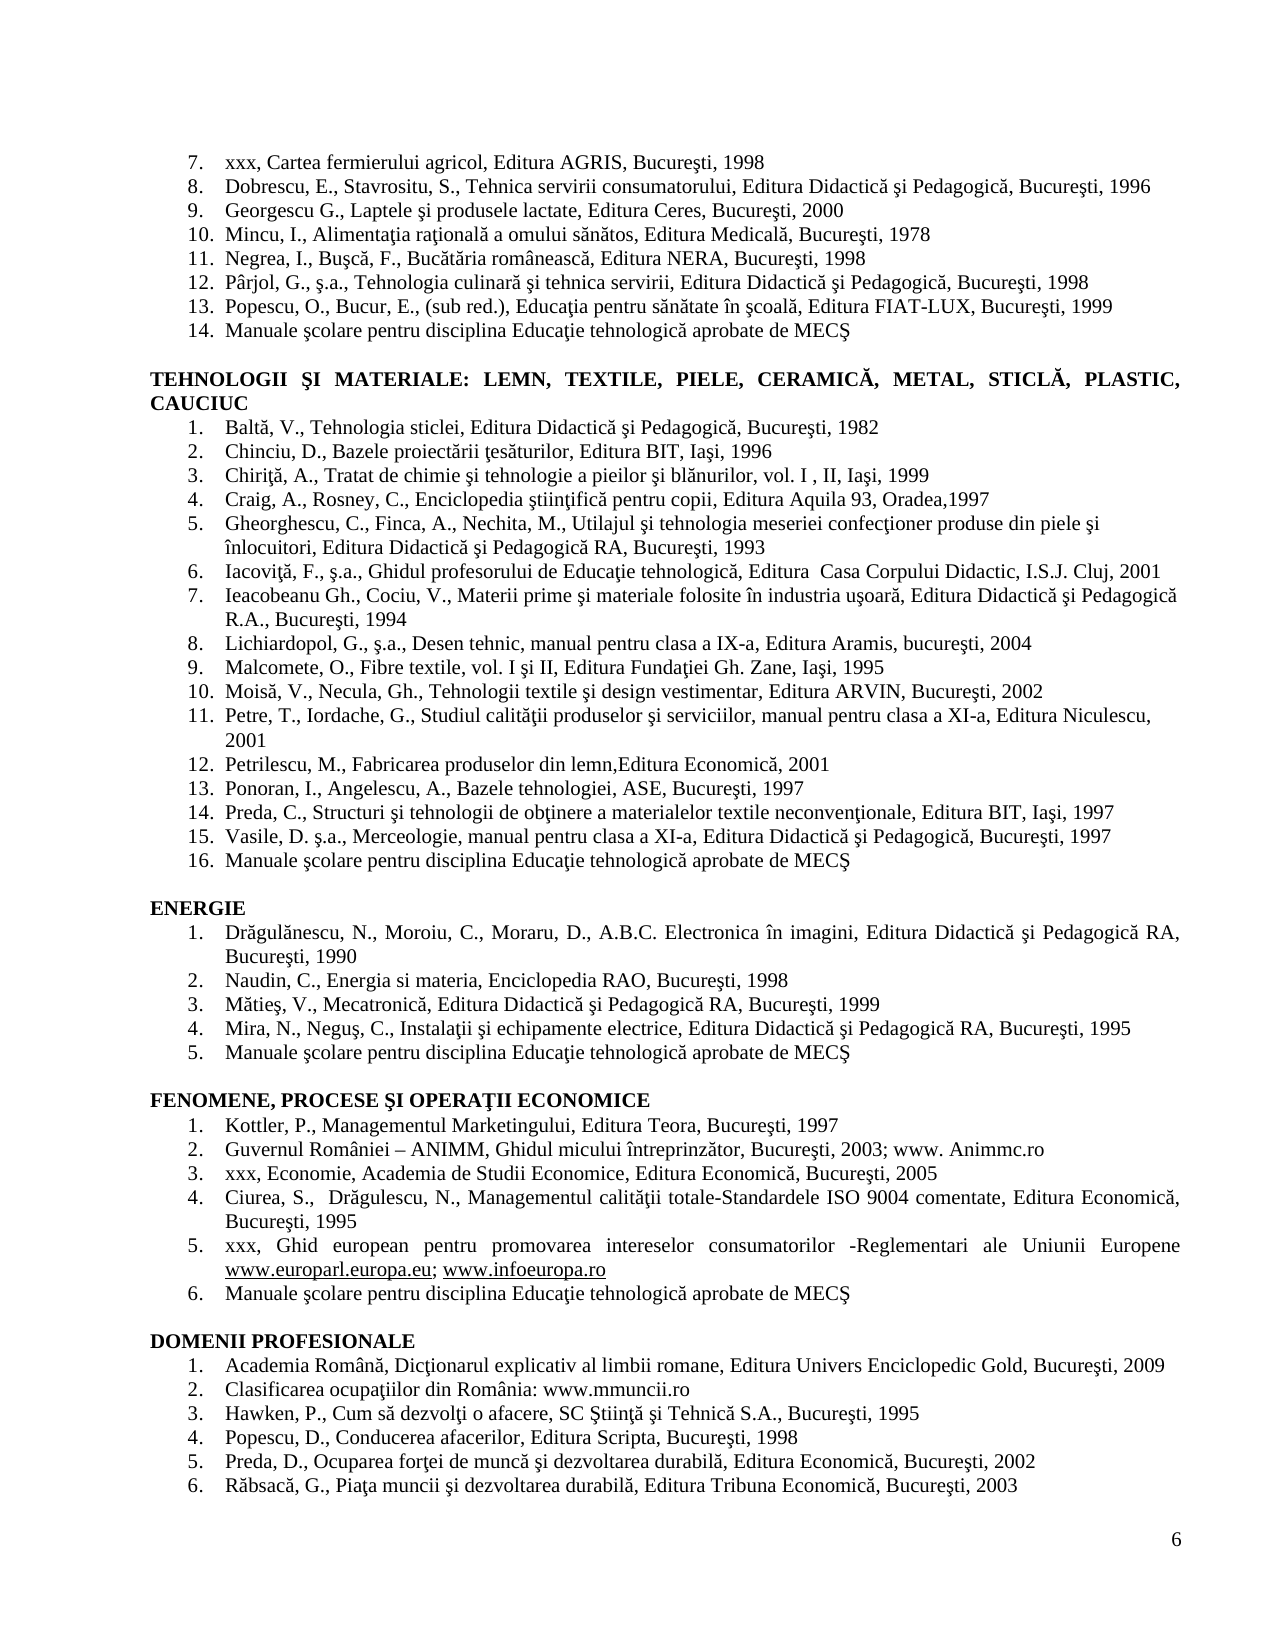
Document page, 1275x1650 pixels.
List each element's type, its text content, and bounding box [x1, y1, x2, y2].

list Manuale şcolare pentru disciplina Educaţie tehnologică aprobate de MECŞ [187, 1281, 1181, 1305]
list xxx, Economie, Academia de Studii Economice, Editura Economică, Bucureşti, 2005 [187, 1161, 1181, 1185]
list Ieacobeanu Gh., Cociu, V., Materii prime şi materiale folosite în industria uşoară, Editura Didactică şi Pedagogică R.A., Bucureşti, 1994 [187, 583, 1181, 631]
list Manuale şcolare pentru disciplina Educaţie tehnologică aprobate de MECŞ [187, 318, 1181, 342]
list Dobrescu, E., Stavrositu, S., Tehnica servirii consumatorului, Editura Didactică şi Pedagogică, Bucureşti, 1996 [187, 174, 1181, 198]
list Pârjol, G., ş.a., Tehnologia culinară şi tehnica servirii, Editura Didactică şi Pedagogică, Bucureşti, 1998 [187, 270, 1181, 294]
list Georgescu G., Laptele şi produsele lactate, Editura Ceres, Bucureşti, 2000 [187, 198, 1181, 222]
list Mincu, I., Alimentaţia raţională a omului sănătos, Editura Medicală, Bucureşti, 1978 [187, 222, 1181, 246]
list Manuale şcolare pentru disciplina Educaţie tehnologică aprobate de MECŞ [187, 848, 1181, 872]
list Chiriţă, A., Tratat de chimie şi tehnologie a pieilor şi blănurilor, vol. I , II, Iaşi, 1999 [187, 463, 1181, 487]
list Popescu, O., Bucur, E., (sub red.), Educaţia pentru sănătate în şcoală, Editura FIAT-LUX, Bucureşti, 1999 [187, 294, 1181, 318]
list Vasile, D. ş.a., Merceologie, manual pentru clasa a XI-a, Editura Didactică şi Pedagogică, Bucureşti, 1997 [187, 824, 1181, 848]
list Chinciu, D., Bazele proiectării ţesăturilor, Editura BIT, Iaşi, 1996 [187, 439, 1181, 463]
list Hawken, P., Cum să dezvolţi o afacere, SC Ştiinţă şi Tehnică S.A., Bucureşti, 1995 [187, 1401, 1181, 1425]
list Petrilescu, M., Fabricarea produselor din lemn,Editura Economică, 2001 [187, 752, 1181, 776]
list Naudin, C., Energia si materia, Enciclopedia RAO, Bucureşti, 1998 [187, 968, 1181, 992]
text TEHNOLOGII ŞI MATERIALE: LEMN, TEXTILE, PIELE, CERAMICĂ, METAL, STICLĂ, PLASTIC, CAUCIUC [150, 367, 1181, 415]
list Baltă, V., Tehnologia sticlei, Editura Didactică şi Pedagogică, Bucureşti, 1982 [187, 415, 1181, 439]
list Guvernul României – ANIMM, Ghidul micului întreprinzător, Bucureşti, 2003; www. Animmc.ro [187, 1137, 1181, 1161]
list Preda, D., Ocuparea forţei de muncă şi dezvoltarea durabilă, Editura Economică, Bucureşti, 2002 [187, 1449, 1181, 1473]
list xxx, Ghid european pentru promovarea intereselor consumatorilor -Reglementari ale Uniunii Europene www.europarl.europa.eu; www.infoeuropa.ro [187, 1233, 1181, 1281]
list Clasificarea ocupaţiilor din România: www.mmuncii.ro [187, 1377, 1181, 1401]
list Negrea, I., Buşcă, F., Bucătăria românească, Editura NERA, Bucureşti, 1998 [187, 246, 1181, 270]
list Preda, C., Structuri şi tehnologii de obţinere a materialelor textile neconvenţionale, Editura BIT, Iaşi, 1997 [187, 800, 1181, 824]
list Gheorghescu, C., Finca, A., Nechita, M., Utilajul şi tehnologia meseriei confecţioner produse din piele şi înlocuitori, Editura Didactică şi Pedagogică RA, Bucureşti, 1993 [187, 511, 1181, 559]
list Petre, T., Iordache, G., Studiul calităţii produselor şi serviciilor, manual pentru clasa a XI-a, Editura Niculescu, 2001 [187, 703, 1181, 752]
text FENOMENE, PROCESE ŞI OPERAŢII ECONOMICE [150, 1088, 1181, 1112]
list Kottler, P., Managementul Marketingului, Editura Teora, Bucureşti, 1997 [187, 1112, 1181, 1137]
list Mătieş, V., Mecatronică, Editura Didactică şi Pedagogică RA, Bucureşti, 1999 [187, 992, 1181, 1016]
list Drăgulănescu, N., Moroiu, C., Moraru, D., A.B.C. Electronica în imagini, Editura Didactică şi Pedagogică RA, Bucureşti, 1990 [187, 920, 1181, 968]
list Iacoviţă, F., ş.a., Ghidul profesorului de Educaţie tehnologică, Editura Casa Corpului Didactic, I.S.J. Cluj, 2001 [187, 559, 1181, 583]
list Craig, A., Rosney, C., Enciclopedia ştiinţifică pentru copii, Editura Aquila 93, Oradea,1997 [187, 487, 1181, 511]
subtitle Academia Română, Dicţionarul explicativ al limbii romane, Editura Univers Enciclopedic Gold, Bucureşti, 2009 [187, 1353, 1181, 1377]
list xxx, Cartea fermierului agricol, Editura AGRIS, Bucureşti, 1998 [187, 150, 1181, 174]
list Popescu, D., Conducerea afacerilor, Editura Scripta, Bucureşti, 1998 [187, 1425, 1181, 1449]
list Moisă, V., Necula, Gh., Tehnologii textile şi design vestimentar, Editura ARVIN, Bucureşti, 2002 [187, 679, 1181, 703]
list Malcomete, O., Fibre textile, vol. I şi II, Editura Fundaţiei Gh. Zane, Iaşi, 1995 [187, 655, 1181, 679]
text DOMENII PROFESIONALE [150, 1329, 1181, 1353]
list Ciurea, S., Drăgulescu, N., Managementul calităţii totale-Standardele ISO 9004 comentate, Editura Economică, Bucureşti, 1995 [187, 1185, 1181, 1233]
list Mira, N., Neguş, C., Instalaţii şi echipamente electrice, Editura Didactică şi Pedagogică RA, Bucureşti, 1995 [187, 1016, 1181, 1040]
list Manuale şcolare pentru disciplina Educaţie tehnologică aprobate de MECŞ [187, 1040, 1181, 1064]
list Răbsacă, G., Piaţa muncii şi dezvoltarea durabilă, Editura Tribuna Economică, Bucureşti, 2003 [187, 1473, 1181, 1497]
list Lichiardopol, G., ş.a., Desen tehnic, manual pentru clasa a IX-a, Editura Aramis, bucureşti, 2004 [187, 631, 1181, 655]
list Ponoran, I., Angelescu, A., Bazele tehnologiei, ASE, Bucureşti, 1997 [187, 776, 1181, 800]
text ENERGIE [150, 896, 1181, 920]
